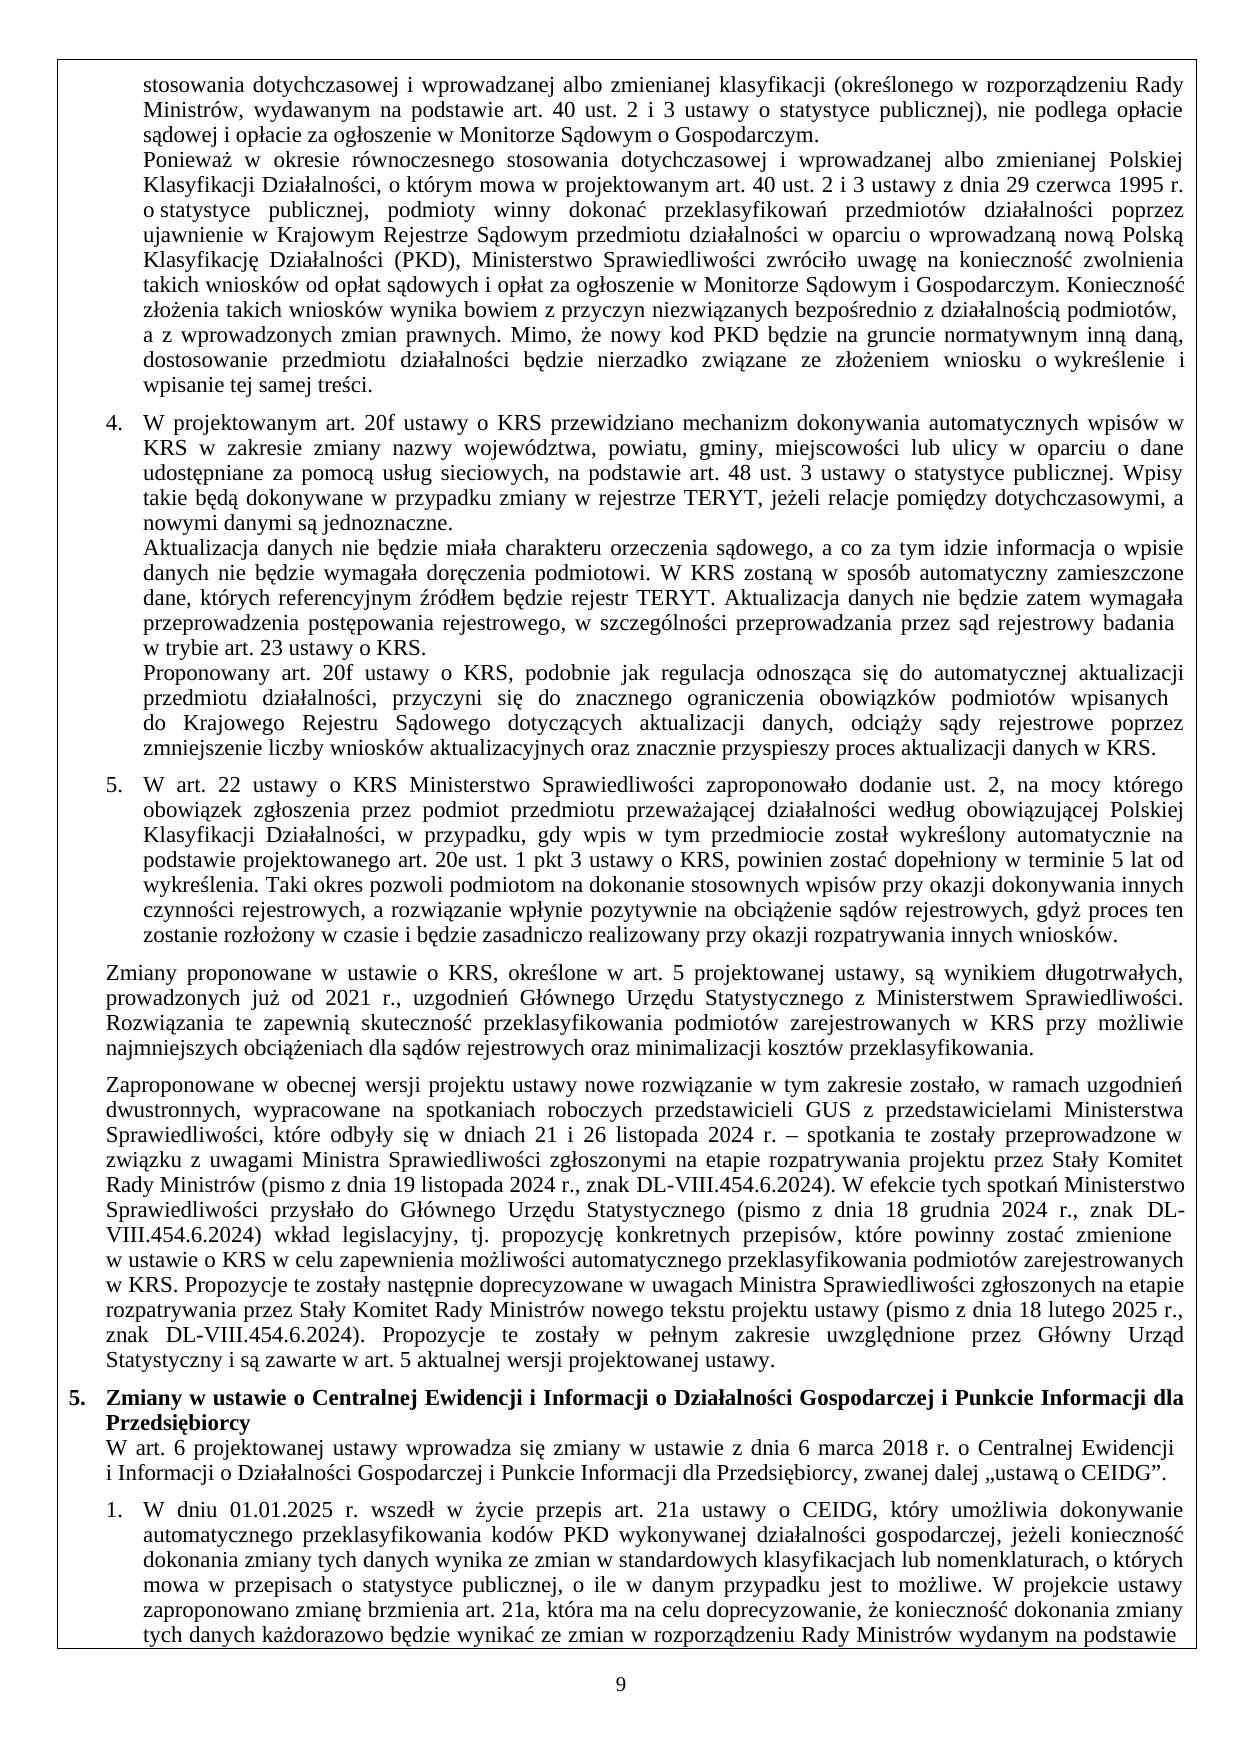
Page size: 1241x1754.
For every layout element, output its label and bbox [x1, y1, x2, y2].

table_cell [58, 60, 1196, 1648]
